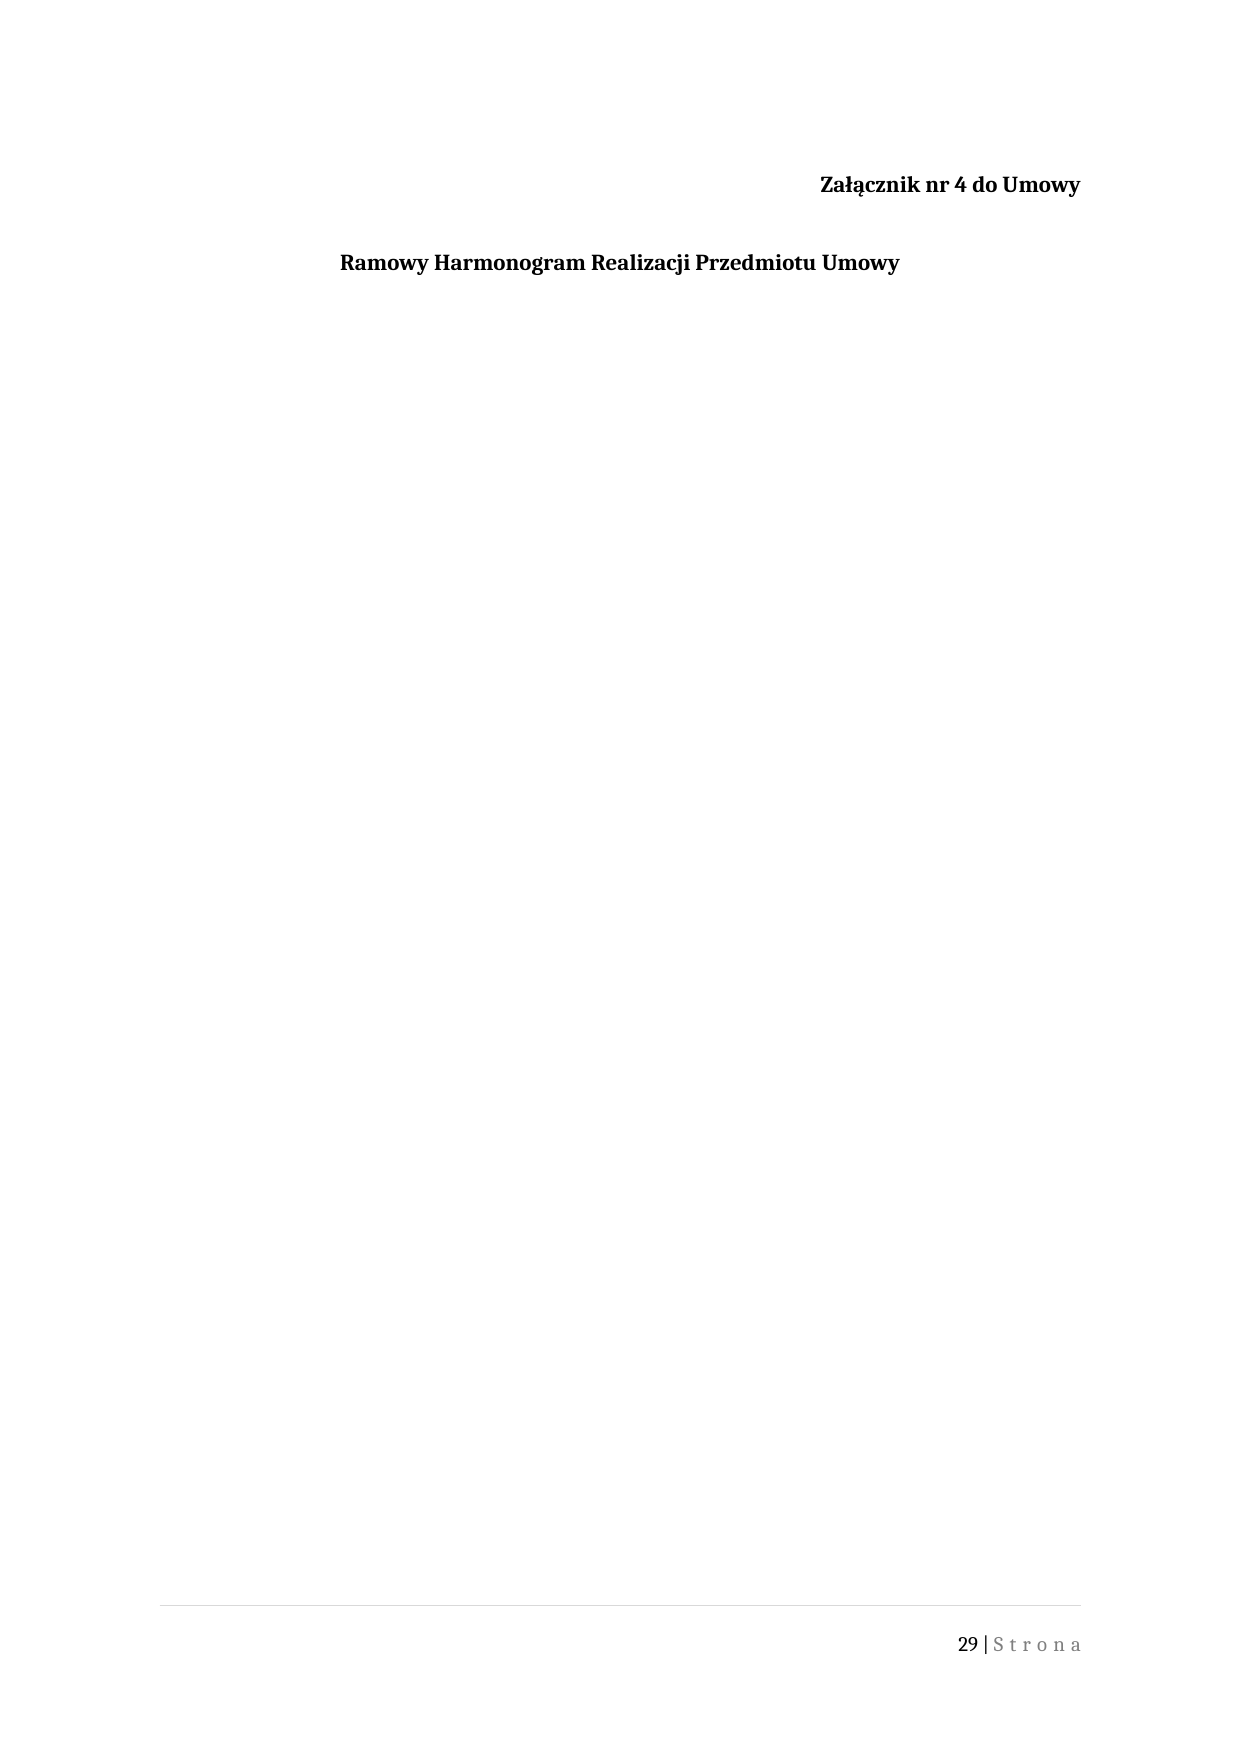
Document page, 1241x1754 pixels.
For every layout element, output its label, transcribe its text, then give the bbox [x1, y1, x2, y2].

text Ramowy Harmonogram Realizacji Przedmiotu Umowy [159, 250, 1081, 276]
text Załącznik nr 4 do Umowy [159, 172, 1081, 198]
